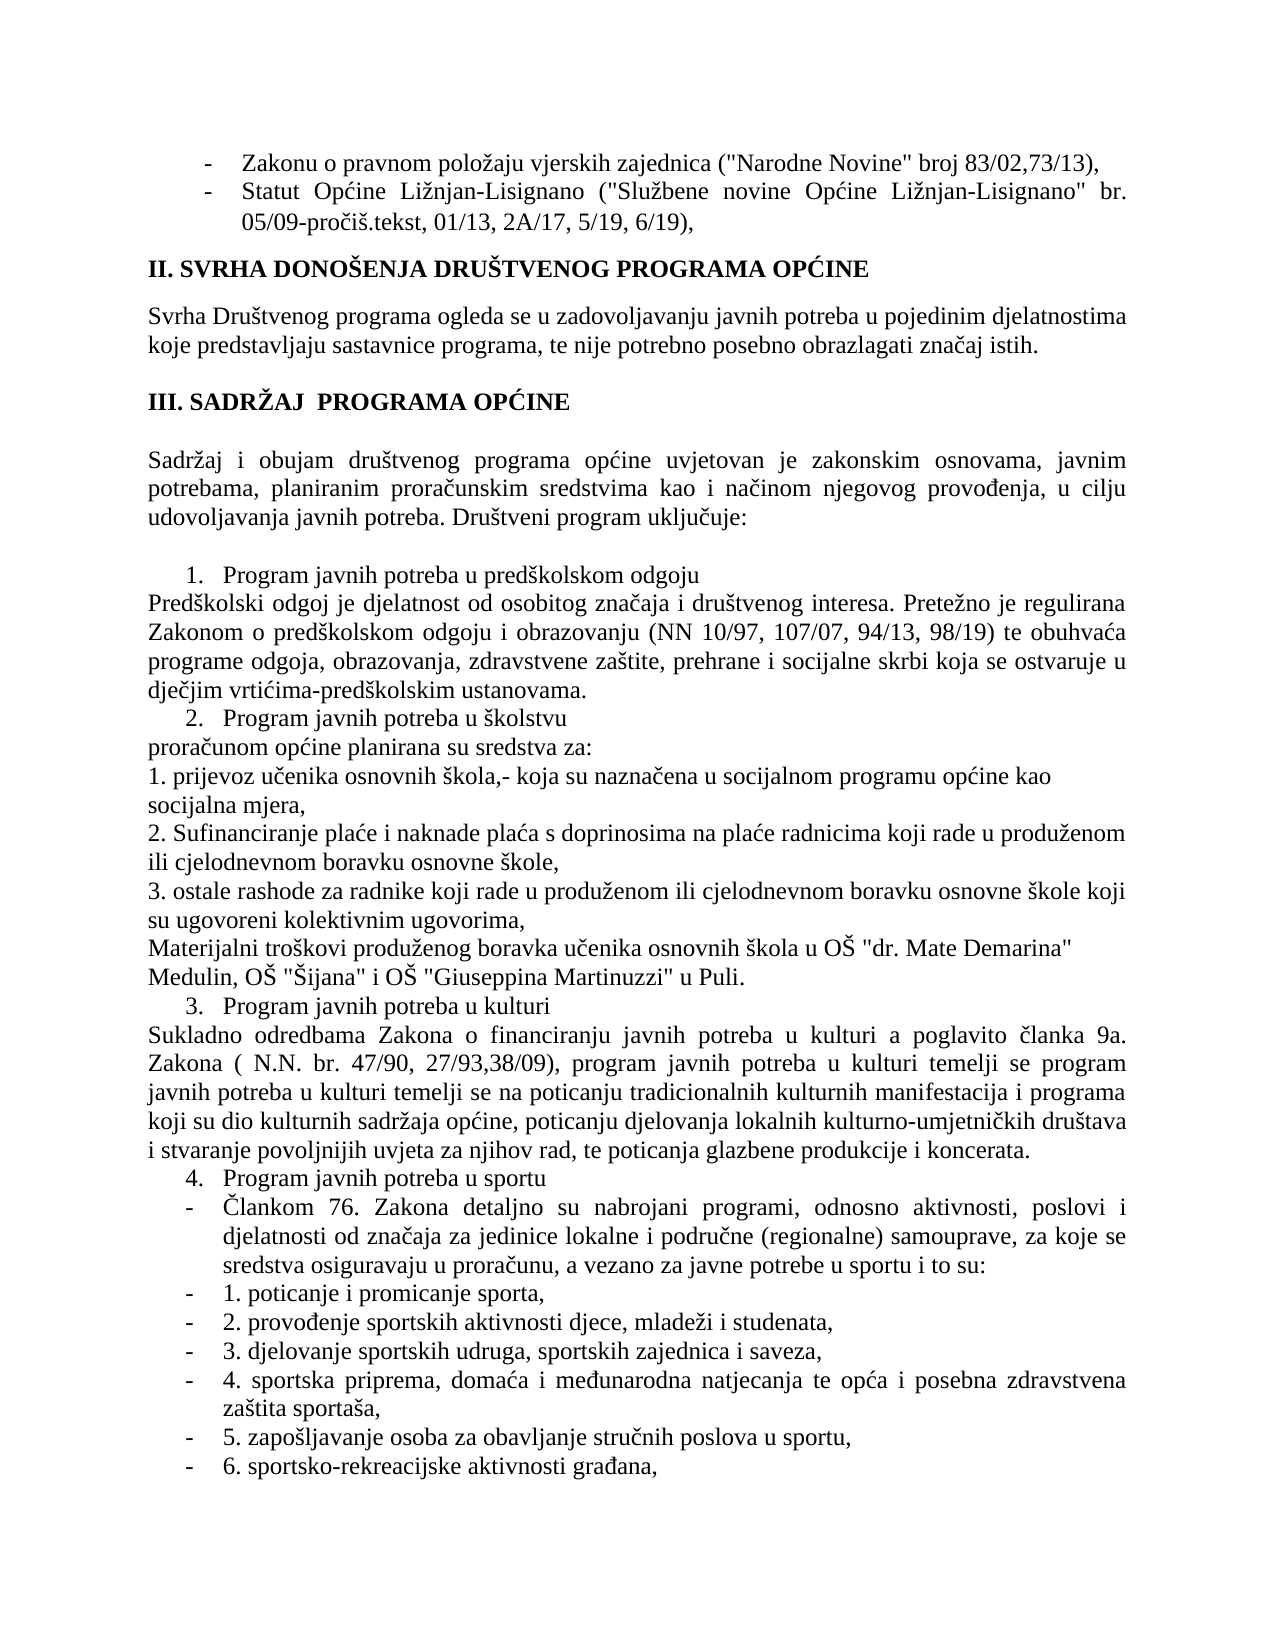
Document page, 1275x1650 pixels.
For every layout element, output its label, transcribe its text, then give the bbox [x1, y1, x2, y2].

list Program javnih potreba u predškolskom odgoju [185, 560, 1127, 588]
text Predškolski odgoj je djelatnost od osobitog značaja i društvenog interesa. Pretežno je regulirana Zakonom o predškolskom odgoju i obrazovanju (NN 10/97, 107/07, 94/13, 98/19) te obuhvaća programe odgoja, obrazovanja, zdravstvene zaštite, prehrane i socijalne skrbi koja se ostvaruje u dječjim vrtićima-predškolskim ustanovama. [148, 588, 1127, 703]
text III. SADRŽAJ PROGRAMA OPĆINE [148, 387, 1127, 416]
list Člankom 76. Zakona detaljno su nabrojani programi, odnosno aktivnosti, poslovi i djelatnosti od značaja za jedinice lokalne i područne (regionalne) samouprave, za koje se sredstva osiguravaju u proračunu, a vezano za javne potrebe u sportu i to su: [185, 1192, 1127, 1278]
list 4. sportska priprema, domaća i međunarodna natjecanja te opća i posebna zdravstvena zaštita sportaša, [185, 1365, 1127, 1422]
text Sukladno odredbama Zakona o financiranju javnih potreba u kulturi a poglavito članka 9a. Zakona ( N.N. br. 47/90, 27/93,38/09), program javnih potreba u kulturi temelji se program javnih potreba u kulturi temelji se na poticanju tradicionalnih kulturnih manifestacija i programa koji su dio kulturnih sadržaja općine, poticanju djelovanja lokalnih kulturno-umjetničkih društava i stvaranje povoljnijih uvjeta za njihov rad, te poticanja glazbene produkcije i koncerata. [148, 1020, 1127, 1163]
text Materijalni troškovi produženog boravka učenika osnovnih škola u OŠ "dr. Mate Demarina" Medulin, OŠ "Šijana" i OŠ "Giuseppina Martinuzzi" u Puli. [148, 933, 1127, 991]
list 6. sportsko-rekreacijske aktivnosti građana, [185, 1451, 1127, 1480]
list 5. zapošljavanje osoba za obavljanje stručnih poslova u sportu, [185, 1422, 1127, 1451]
list 2. provođenje sportskih aktivnosti djece, mladeži i studenata, [185, 1307, 1127, 1336]
list Program javnih potreba u sportu [185, 1163, 1127, 1192]
text Sadržaj i obujam društvenog programa općine uvjetovan je zakonskim osnovama, javnim potrebama, planiranim proračunskim sredstvima kao i načinom njegovog provođenja, u cilju udovoljavanja javnih potreba. Društveni program uključuje: [148, 445, 1127, 531]
list Program javnih potreba u školstvu [185, 703, 1127, 732]
text II. SVRHA DONOŠENJA DRUŠTVENOG PROGRAMA OPĆINE [148, 254, 1127, 283]
list 1. poticanje i promicanje sporta, [185, 1278, 1127, 1307]
list Statut Općine Ližnjan-Lisignano ("Službene novine Općine Ližnjan-Lisignano" br. 05/09-pročiš.tekst, 01/13, 2A/17, 5/19, 6/19), [204, 176, 1127, 236]
text Svrha Društvenog programa ogleda se u zadovoljavanju javnih potreba u pojedinim djelatnostima koje predstavljaju sastavnice programa, te nije potrebno posebno obrazlagati značaj istih. [148, 301, 1127, 358]
list Program javnih potreba u kulturi [185, 991, 1127, 1020]
list Zakonu o pravnom položaju vjerskih zajednica ("Narodne Novine" broj 83/02,73/13), [204, 148, 1127, 176]
text proračunom općine planirana su sredstva za: 1. prijevoz učenika osnovnih škola,- koja su naznačena u socijalnom programu općine kao socijalna mjera, 2. Sufinanciranje plaće i naknade plaća s doprinosima na plaće radnicima koji rade u produženom ili cjelodnevnom boravku osnovne škole, 3. ostale rashode za radnike koji rade u produženom ili cjelodnevnom boravku osnovne škole koji su ugovoreni kolektivnim ugovorima, [148, 732, 1127, 933]
list 3. djelovanje sportskih udruga, sportskih zajednica i saveza, [185, 1336, 1127, 1365]
